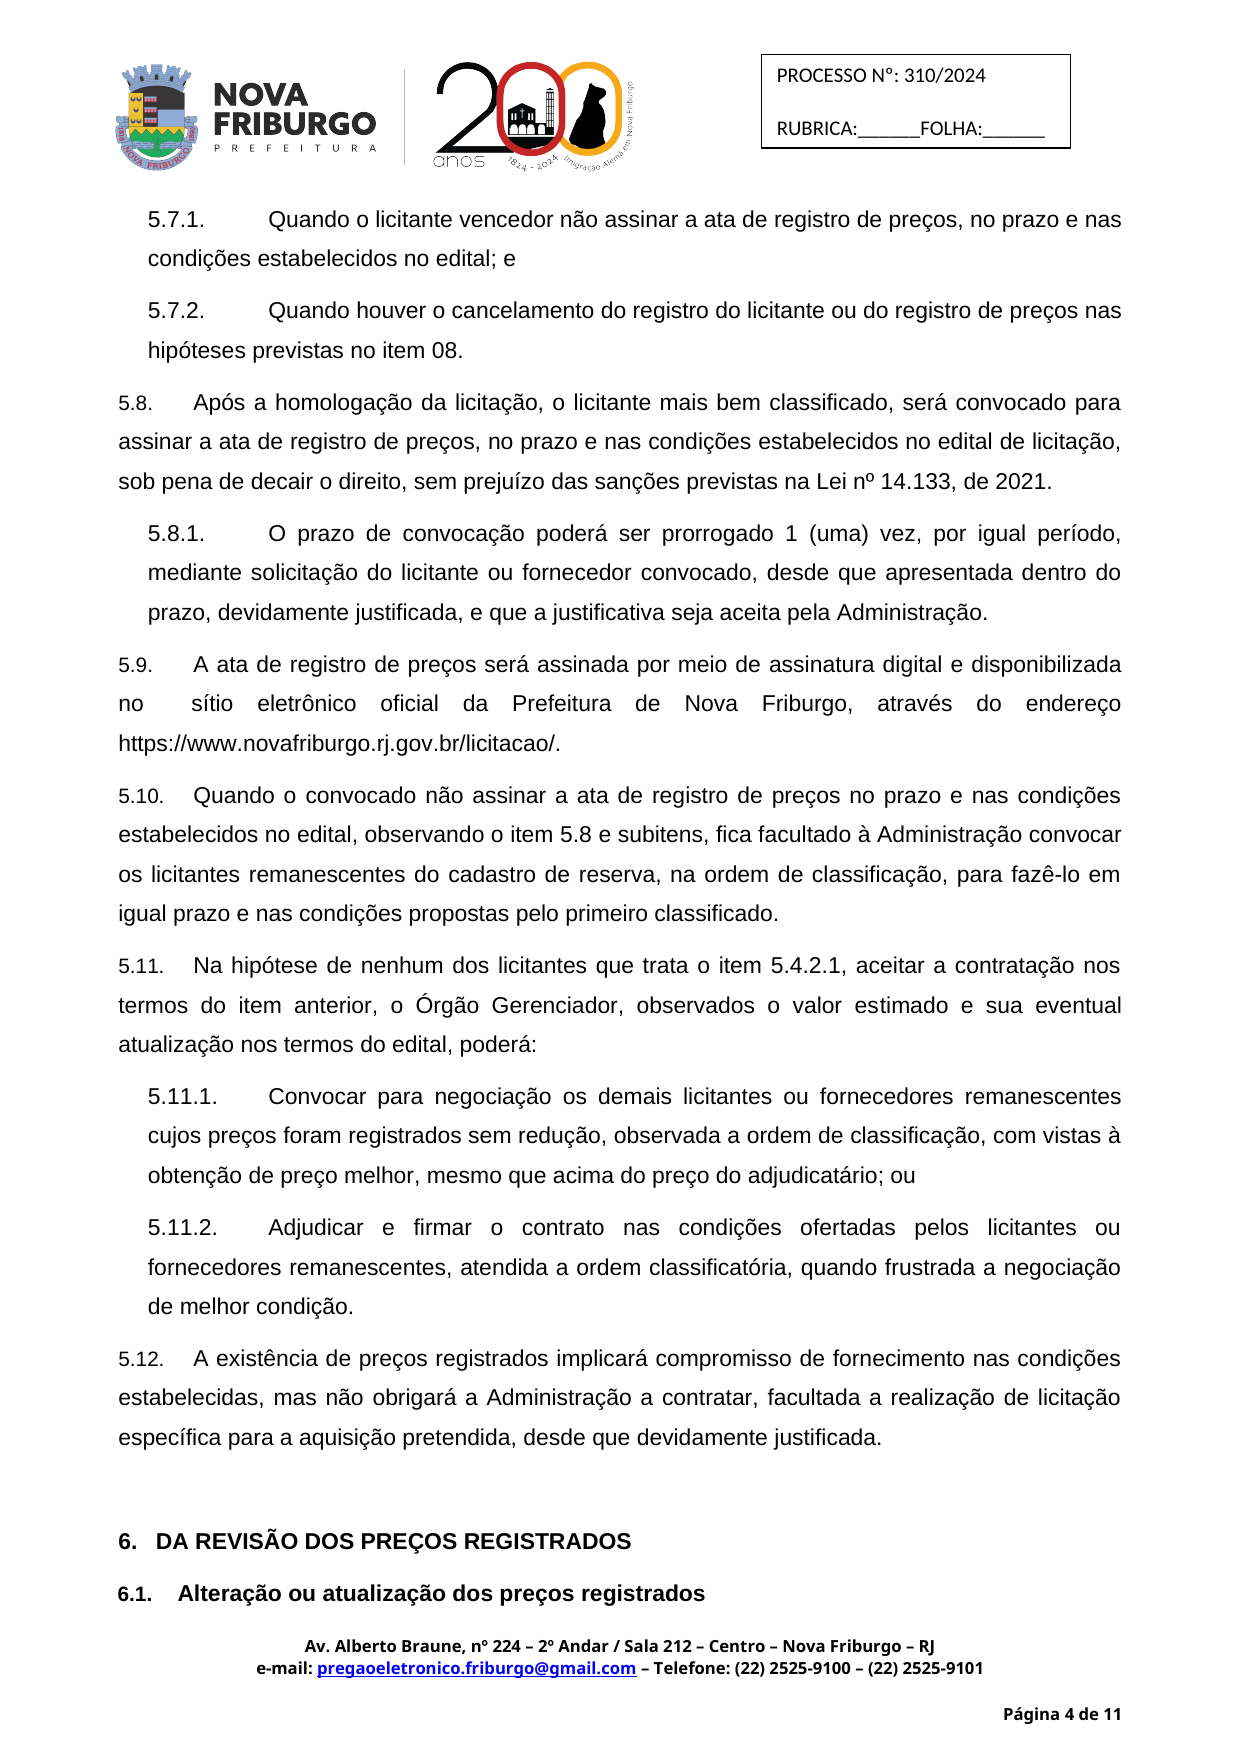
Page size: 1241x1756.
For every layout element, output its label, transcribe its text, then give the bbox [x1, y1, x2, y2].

list Quando houver o cancelamento do registro do licitante ou do registro de preços nas hipóteses previstas no item 08. [148, 297, 1122, 363]
list A existência de preços registrados implicará compromisso de fornecimento nas condições estabelecidas, mas não obrigará a Administração a contratar, facultada a realização de licitação específica para a aquisição pretendida, desde que devidamente justificada. [118, 1345, 1122, 1450]
list Quando o licitante vencedor não assinar a ata de registro de preços, no prazo e nas condições estabelecidos no edital; e [148, 206, 1122, 272]
list Convocar para negociação os demais licitantes ou fornecedores remanescentes cujos preços foram registrados sem redução, observada a ordem de classificação, com vistas à obtenção de preço melhor, mesmo que acima do preço do adjudicatário; ou [148, 1083, 1122, 1188]
list Quando o convocado não assinar a ata de registro de preços no prazo e nas condições estabelecidos no edital, observando o item 5.8 e subitens, fica facultado à Administração convocar os licitantes remanescentes do cadastro de reserva, na ordem de classificação, para fazê-lo em igual prazo e nas condições propostas pelo primeiro classificado. [118, 782, 1122, 926]
list Na hipótese de nenhum dos licitantes que trata o item 5.4.2.1, aceitar a contratação nos termos do item anterior, o Órgão Gerenciador, observados o valor estimado e sua eventual atualização nos termos do edital, poderá: [118, 952, 1122, 1057]
list A ata de registro de preços será assinada por meio de assinatura digital e disponibilizada no sítio eletrônico oficial da Prefeitura de Nova Friburgo, através do endereço https://www.novafriburgo.rj.gov.br/licitacao/. [118, 651, 1122, 756]
list DA REVISÃO DOS PREÇOS REGISTRADOS [118, 1528, 1110, 1554]
picture [88, 29, 666, 200]
list Após a homologação da licitação, o licitante mais bem classificado, será convocado para assinar a ata de registro de preços, no prazo e nas condições estabelecidos no edital de licitação, sob pena de decair o direito, sem prejuízo das sanções previstas na Lei nº 14.133, de 2021. [118, 389, 1122, 494]
list O prazo de convocação poderá ser prorrogado 1 (uma) vez, por igual período, mediante solicitação do licitante ou fornecedor convocado, desde que apresentada dentro do prazo, devidamente justificada, e que a justificativa seja aceita pela Administração. [148, 520, 1122, 625]
list Alteração ou atualização dos preços registrados [117, 1580, 1110, 1606]
list Adjudicar e firmar o contrato nas condições ofertadas pelos licitantes ou fornecedores remanescentes, atendida a ordem classificatória, quando frustrada a negociação de melhor condição. [148, 1214, 1122, 1319]
